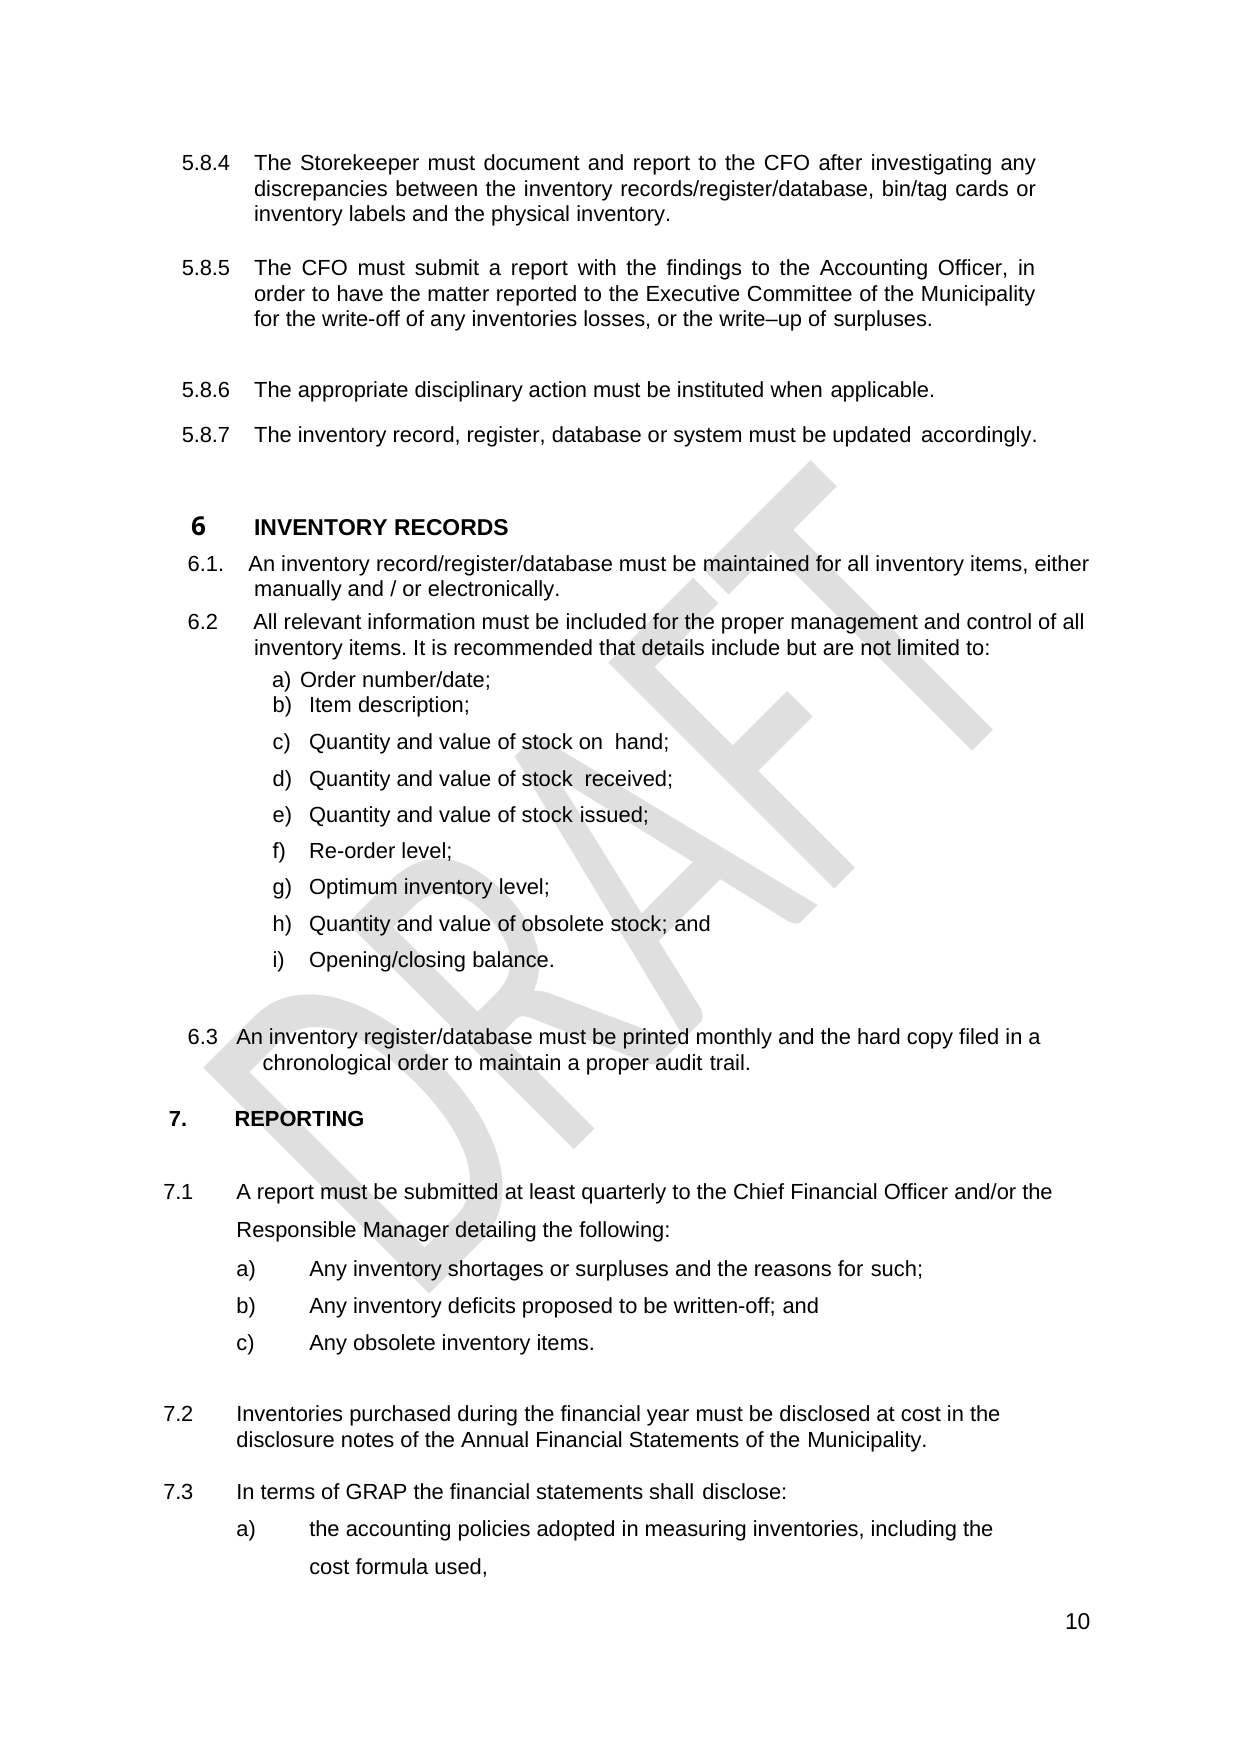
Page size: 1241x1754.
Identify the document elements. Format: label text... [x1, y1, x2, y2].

list Item description; [272, 693, 1090, 718]
list The Storekeeper must document and report to the CFO after investigating any discrepancies between the inventory records/register/database, bin/tag cards or inventory labels and the physical inventory. [182, 150, 1037, 226]
list Any inventory deficits proposed to be written-off; and [236, 1293, 1090, 1318]
list Quantity and value of stock issued; [272, 802, 1090, 827]
list An inventory register/database must be printed monthly and the hard copy filed in a [187, 1024, 1060, 1049]
list Quantity and value of obsolete stock; and [272, 911, 1090, 936]
list The inventory record, register, database or system must be updated accordingly. [182, 422, 1090, 447]
list Quantity and value of stock on hand; [272, 729, 1090, 754]
subtitle REPORTING [169, 1106, 1090, 1131]
list A report must be submitted at least quarterly to the Chief Financial Officer and/or the Responsible Manager detailing the following: [163, 1179, 1059, 1243]
list Inventories purchased during the financial year must be disclosed at cost in the disclosure notes of the Annual Financial Statements of the Municipality. [163, 1401, 1060, 1452]
text a) Order number/date; [254, 667, 1090, 692]
text 6.1. An inventory record/register/database must be maintained for all inventory items, either manually and / or electronically. [187, 551, 1090, 601]
list chronological order to maintain a proper audit trail. [262, 1049, 1060, 1075]
subtitle INVENTORY RECORDS [191, 508, 1090, 543]
list Optimum inventory level; [272, 874, 1090, 899]
list Any inventory shortages or surpluses and the reasons for such; [236, 1256, 1090, 1281]
list Re-order level; [272, 838, 1090, 863]
list Any obsolete inventory items. [236, 1330, 1090, 1355]
list the accounting policies adopted in measuring inventories, including the cost formula used, [236, 1515, 1023, 1579]
list The CFO must submit a report with the findings to the Accounting Officer, in order to have the matter reported to the Executive Committee of the Municipality for the write-off of any inventories losses, or the write–up of surpluses. [182, 255, 1036, 331]
text 6.2 All relevant information must be included for the proper management and control of all inventory items. It is recommended that details include but are not limited to: [187, 609, 1090, 659]
list The appropriate disciplinary action must be instituted when applicable. [182, 377, 1090, 402]
list In terms of GRAP the financial statements shall disclose: [163, 1479, 1090, 1504]
list Opening/closing balance. [272, 947, 1090, 972]
list Quantity and value of stock received; [272, 765, 1090, 791]
